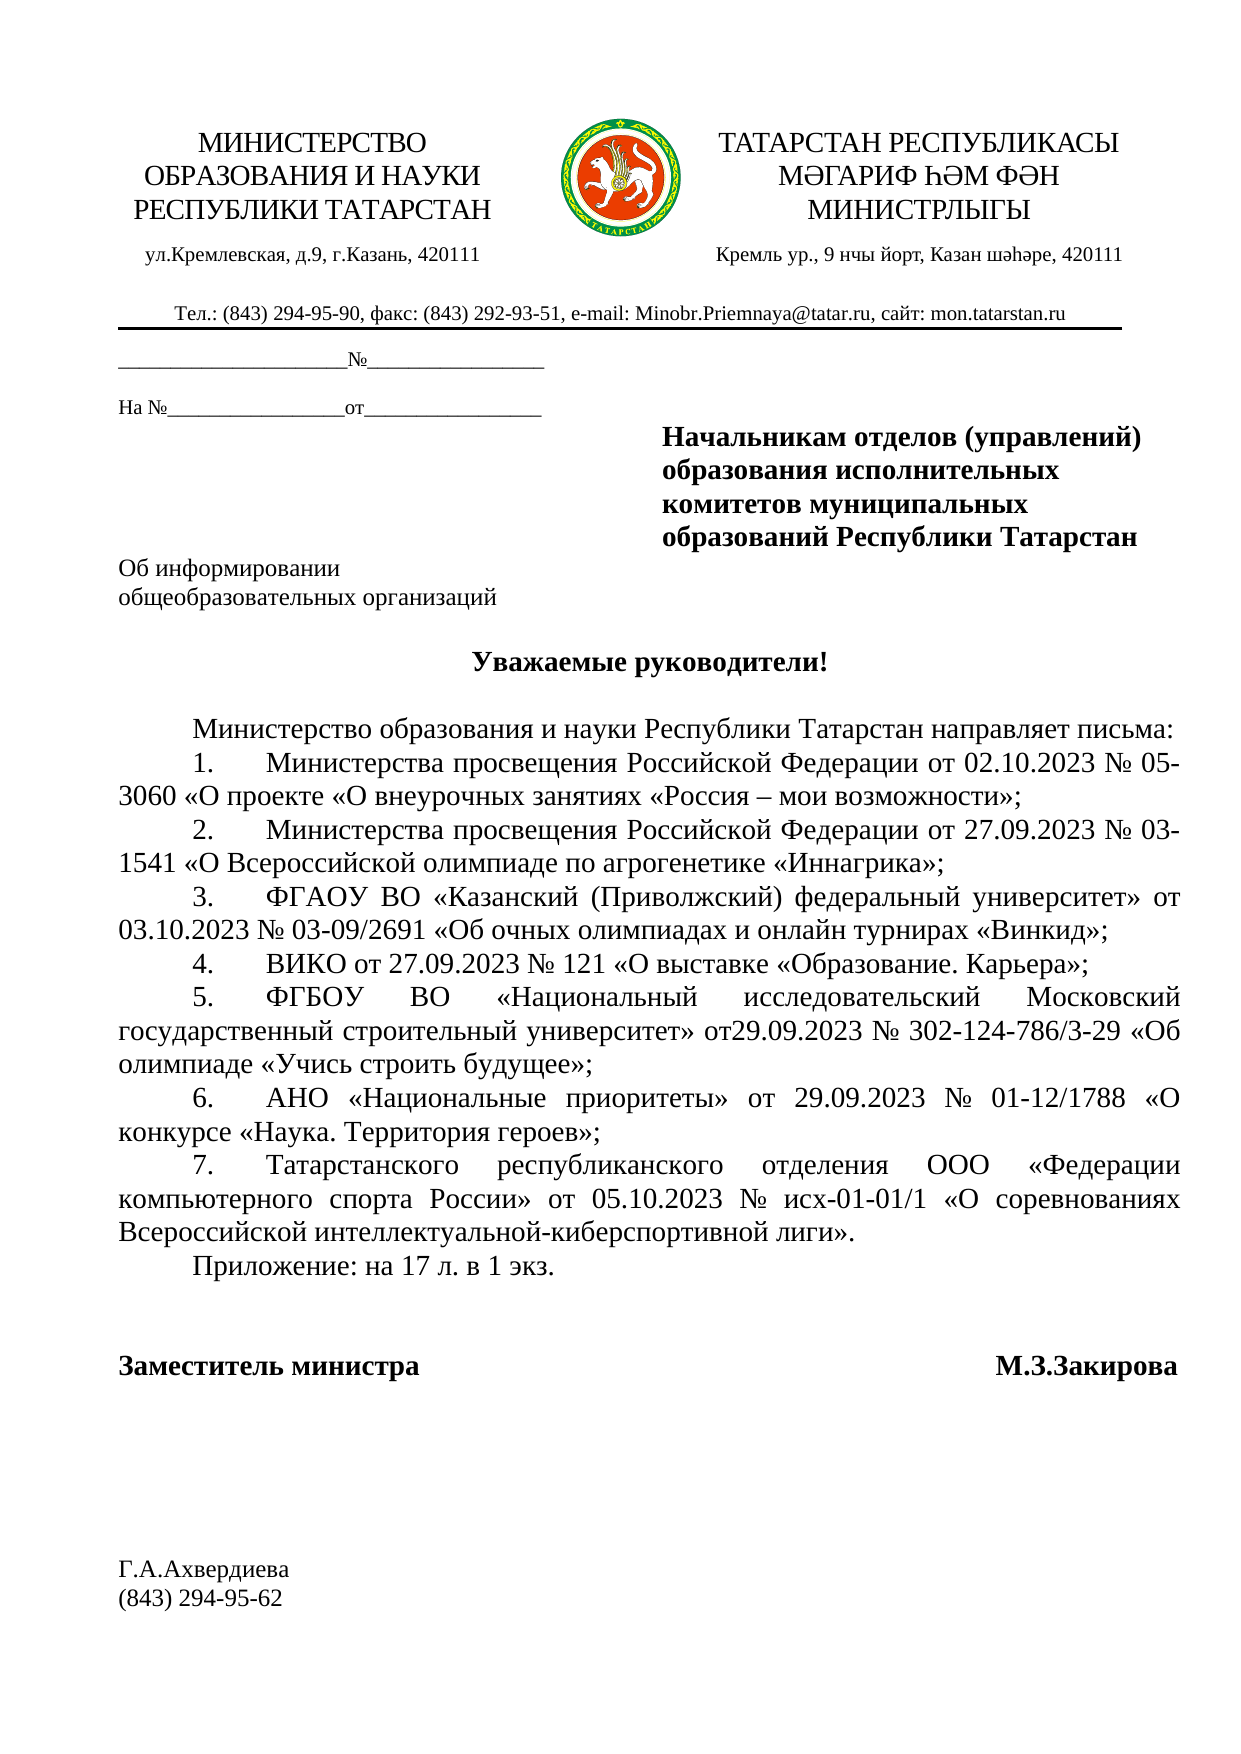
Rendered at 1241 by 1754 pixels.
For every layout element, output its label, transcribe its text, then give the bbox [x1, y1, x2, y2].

text Начальникам отделов (управлений) образования исполнительных комитетов муниципальных образований Республики Татарстан [662, 419, 1181, 553]
text Уважаемые руководители! [118, 644, 1181, 678]
list АНО «Национальные приоритеты» от 29.09.2023 № 01-12/1788 «О конкурсе «Наука. Территория героев»; [118, 1080, 1181, 1147]
list Министерства просвещения Российской Федерации от 27.09.2023 № 03-1541 «О Всероссийской олимпиаде по агрогенетике «Иннагрика»; [118, 812, 1181, 879]
text Приложение: на 17 л. в 1 экз. [118, 1248, 1181, 1281]
text общеобразовательных организаций [118, 582, 1181, 611]
text На №_________________от_________________ [118, 395, 1181, 419]
list ФГАОУ ВО «Казанский (Приволжский) федеральный университет» от 03.10.2023 № 03-09/2691 «Об очных олимпиадах и онлайн турнирах «Винкид»; [118, 879, 1181, 946]
list Министерства просвещения Российской Федерации от 02.10.2023 № 05-3060 «О проекте «О внеурочных занятиях «Россия – мои возможности»; [118, 745, 1181, 812]
list Татарстанского республиканского отделения ООО «Федерации компьютерного спорта России» от 05.10.2023 № исх-01-01/1 «О соревнованиях Всероссийской интеллектуальной-киберспортивной лиги». [118, 1147, 1181, 1248]
text ______________________№_________________ [118, 347, 1181, 371]
text Тел.: (843) 294-95-90, факс: (843) 292-93-51, e-mail: Minobr.Priemnaya@tatar.ru, сайт: mon.tatarstan.ru [118, 301, 1122, 327]
text Г.А.Ахвердиева [118, 1554, 1181, 1583]
text (843) 294-95-62 [118, 1583, 1181, 1612]
text Об информировании [118, 553, 1181, 582]
list ФГБОУ ВО «Национальный исследовательский Московский государственный строительный университет» от29.09.2023 № 302-124-786/3-29 «Об олимпиаде «Учись строить будущее»; [118, 979, 1181, 1080]
list ВИКО от 27.09.2023 № 121 «О выставке «Образование. Карьера»; [118, 946, 1181, 979]
text Заместитель министра М.З.Закирова [118, 1348, 1181, 1382]
text Министерство образования и науки Республики Татарстан направляет письма: [118, 711, 1181, 745]
